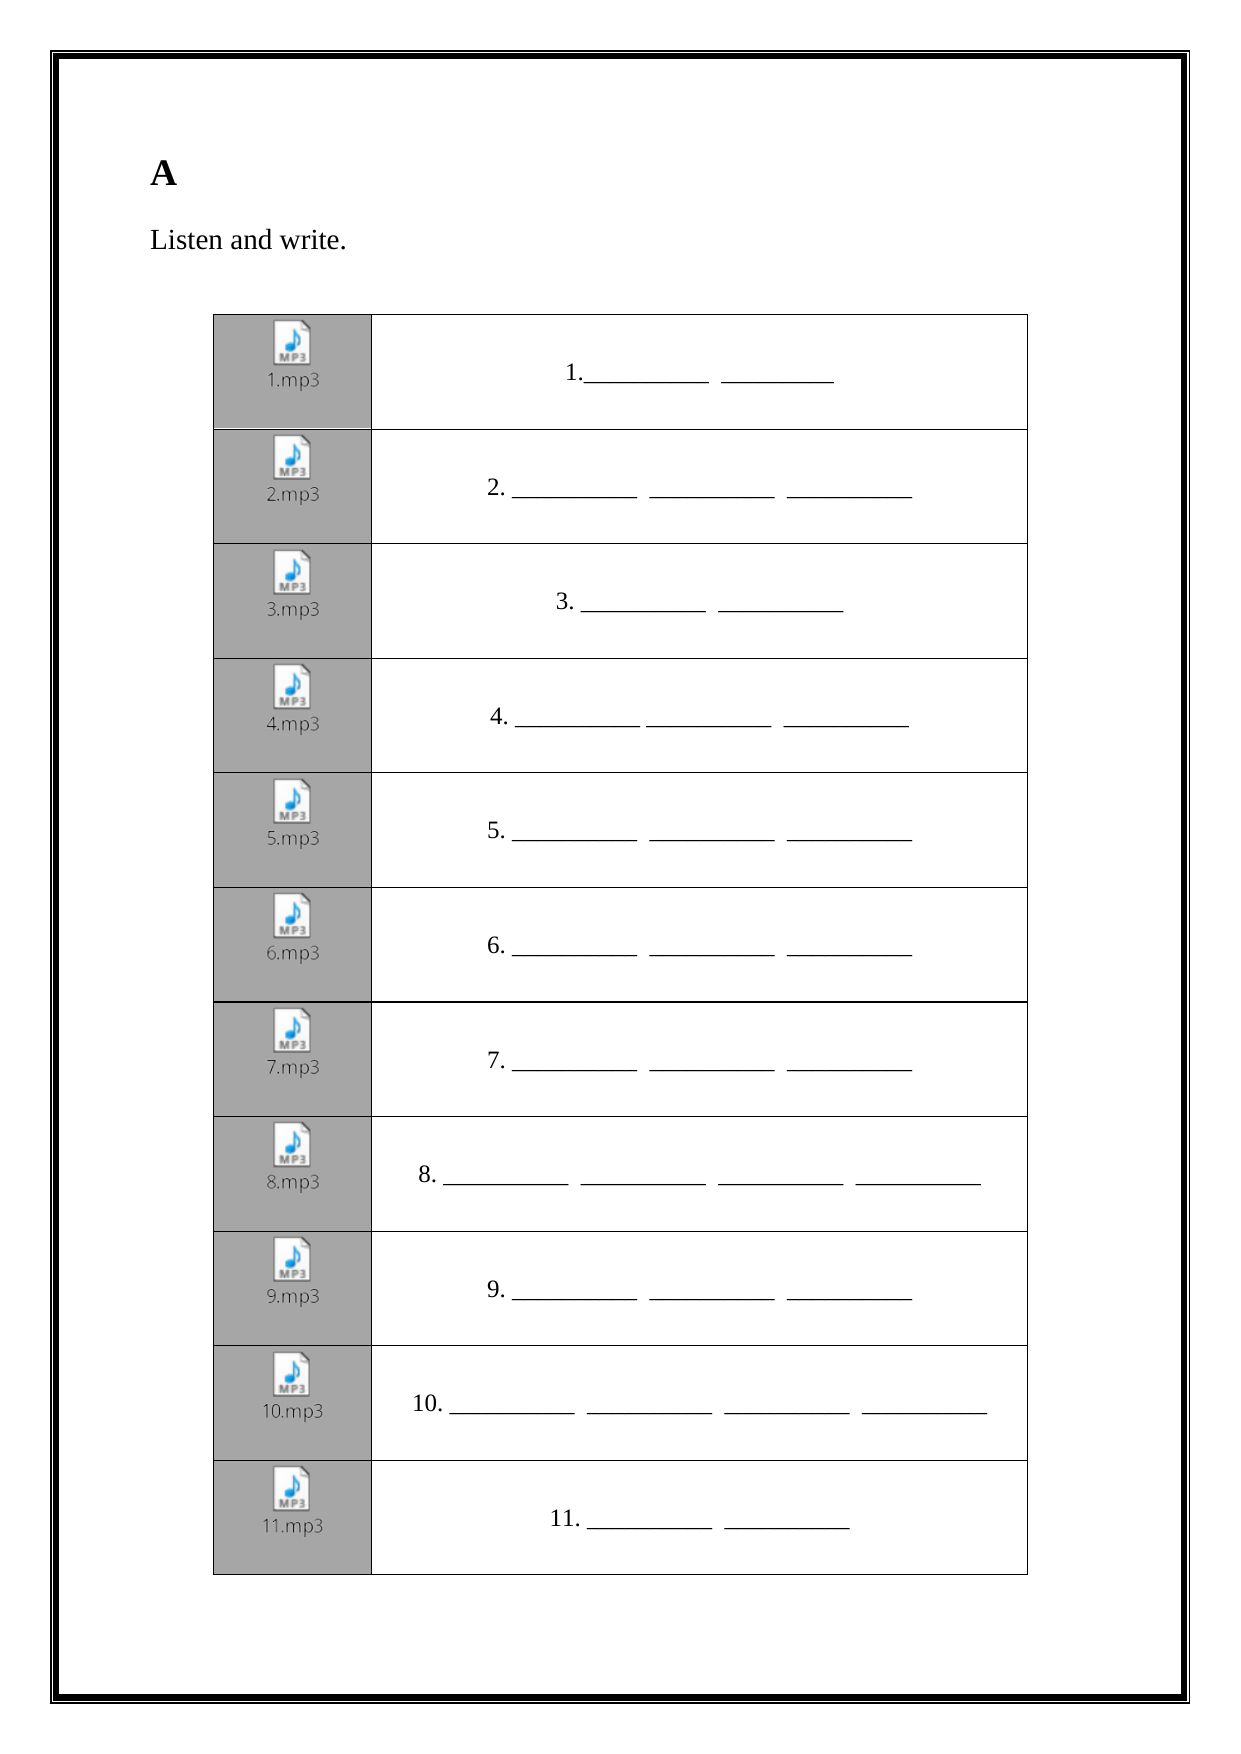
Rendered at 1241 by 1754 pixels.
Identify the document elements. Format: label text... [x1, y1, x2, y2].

table_cell [214, 773, 371, 887]
table_header [214, 315, 371, 428]
table_cell 2. __________ __________ __________ [372, 430, 1027, 543]
table_cell 3. __________ __________ [372, 544, 1027, 658]
table_cell [214, 659, 371, 772]
subtitle Listen and write. [150, 222, 1090, 256]
table_cell 5. __________ __________ __________ [372, 773, 1027, 887]
table_cell 4. __________ __________ __________ [372, 659, 1027, 772]
table_cell 11. __________ __________ [372, 1461, 1027, 1574]
table_cell [214, 430, 371, 543]
table_cell 9. __________ __________ __________ [372, 1232, 1027, 1345]
table_cell 8. __________ __________ __________ __________ [372, 1117, 1027, 1231]
table_cell 6. __________ __________ __________ [372, 888, 1027, 1001]
table_cell [214, 1346, 371, 1460]
table_cell 10. __________ __________ __________ __________ [372, 1346, 1027, 1460]
table_cell [214, 1232, 371, 1345]
table_cell 7. __________ __________ __________ [372, 1003, 1027, 1116]
table_cell [214, 1003, 371, 1116]
text A [150, 150, 1090, 193]
table_cell [214, 888, 371, 1001]
table_cell [214, 1461, 371, 1574]
table_cell [214, 544, 371, 658]
table_cell [214, 1117, 371, 1231]
table_header 1.__________ _________ [372, 315, 1027, 428]
